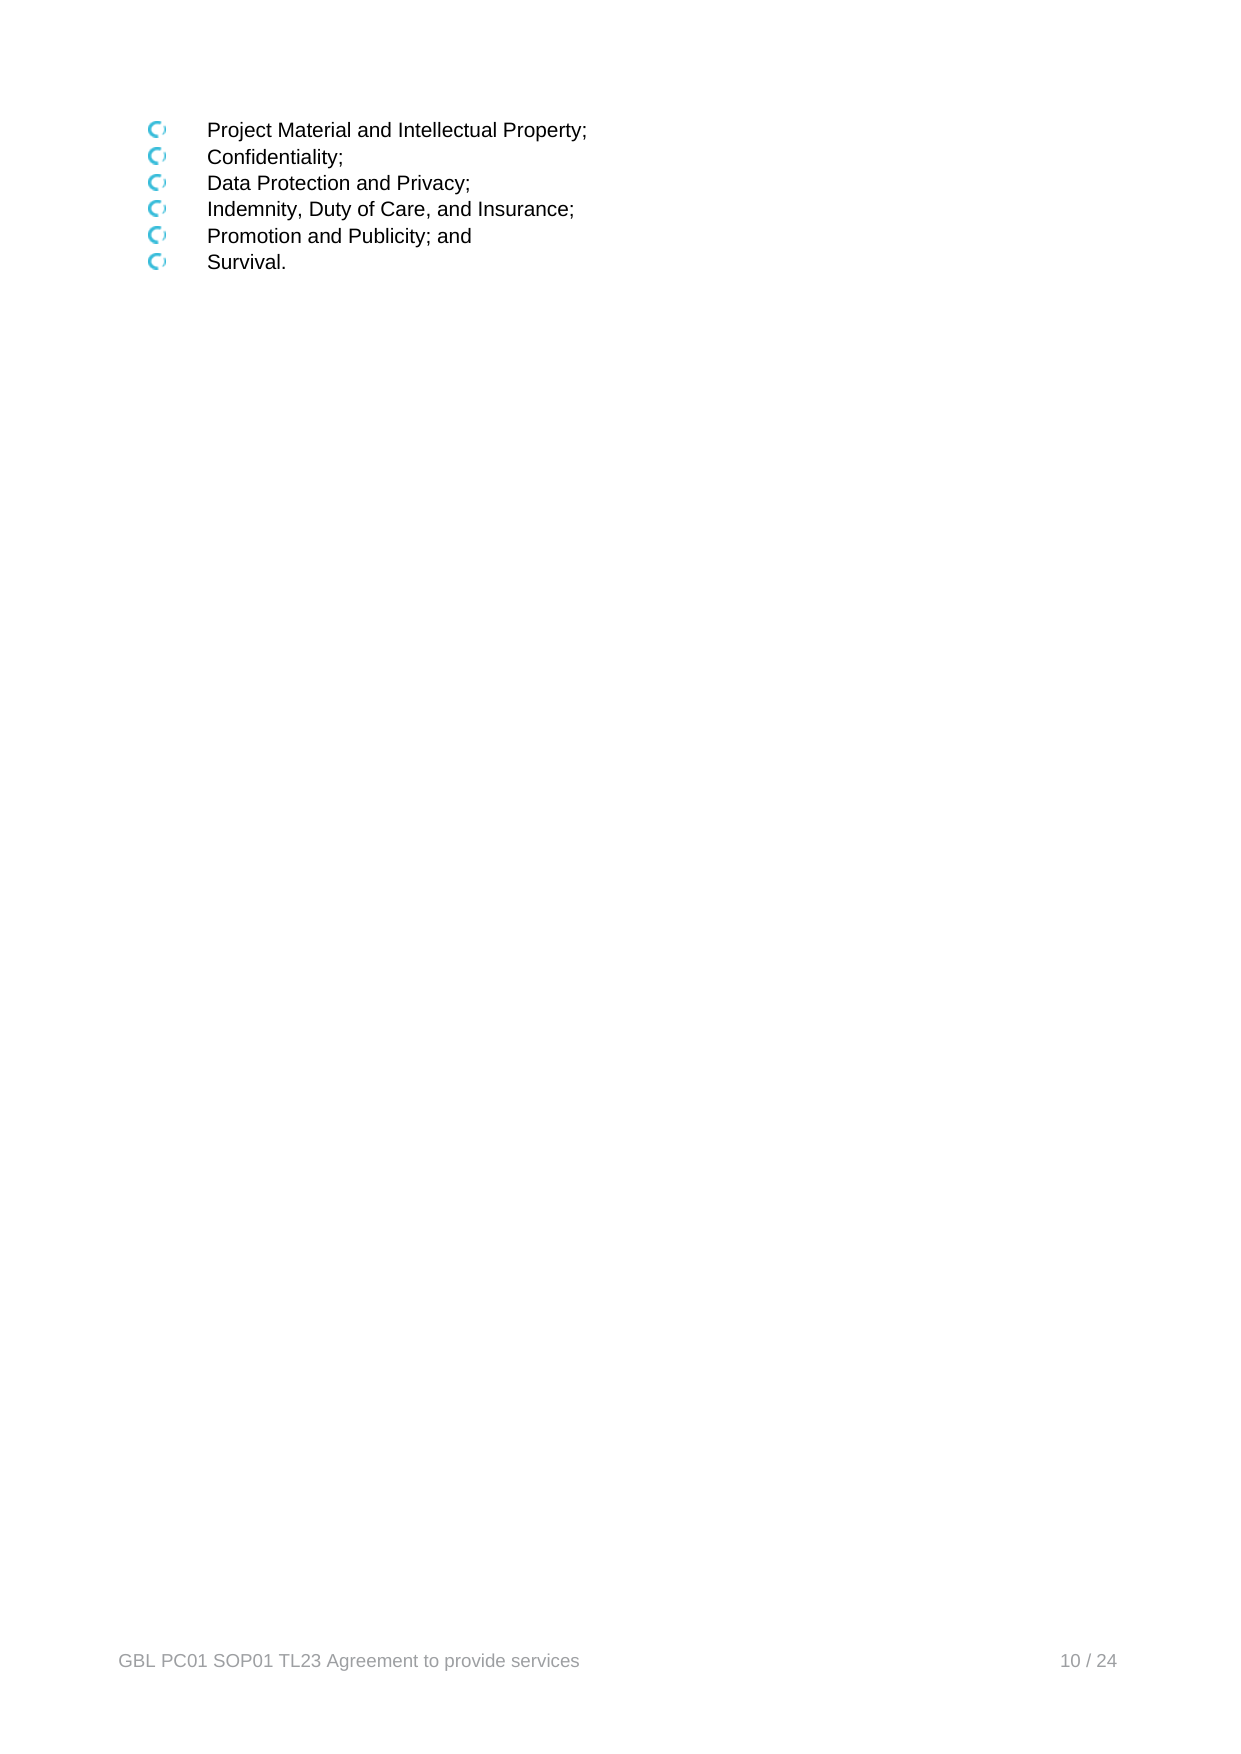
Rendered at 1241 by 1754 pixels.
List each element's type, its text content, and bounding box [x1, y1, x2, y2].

picture [148, 121, 166, 138]
text Project Material and Intellectual Property; [148, 118, 1122, 142]
text Survival. [148, 250, 1122, 274]
picture [148, 200, 166, 217]
text Promotion and Publicity; and [148, 224, 1122, 248]
picture [148, 226, 166, 244]
picture [148, 253, 166, 270]
text Confidentiality; [148, 144, 1122, 168]
picture [148, 147, 166, 165]
text Data Protection and Privacy; [148, 171, 1122, 195]
picture [148, 174, 166, 191]
text Indemnity, Duty of Care, and Insurance; [148, 197, 1122, 221]
